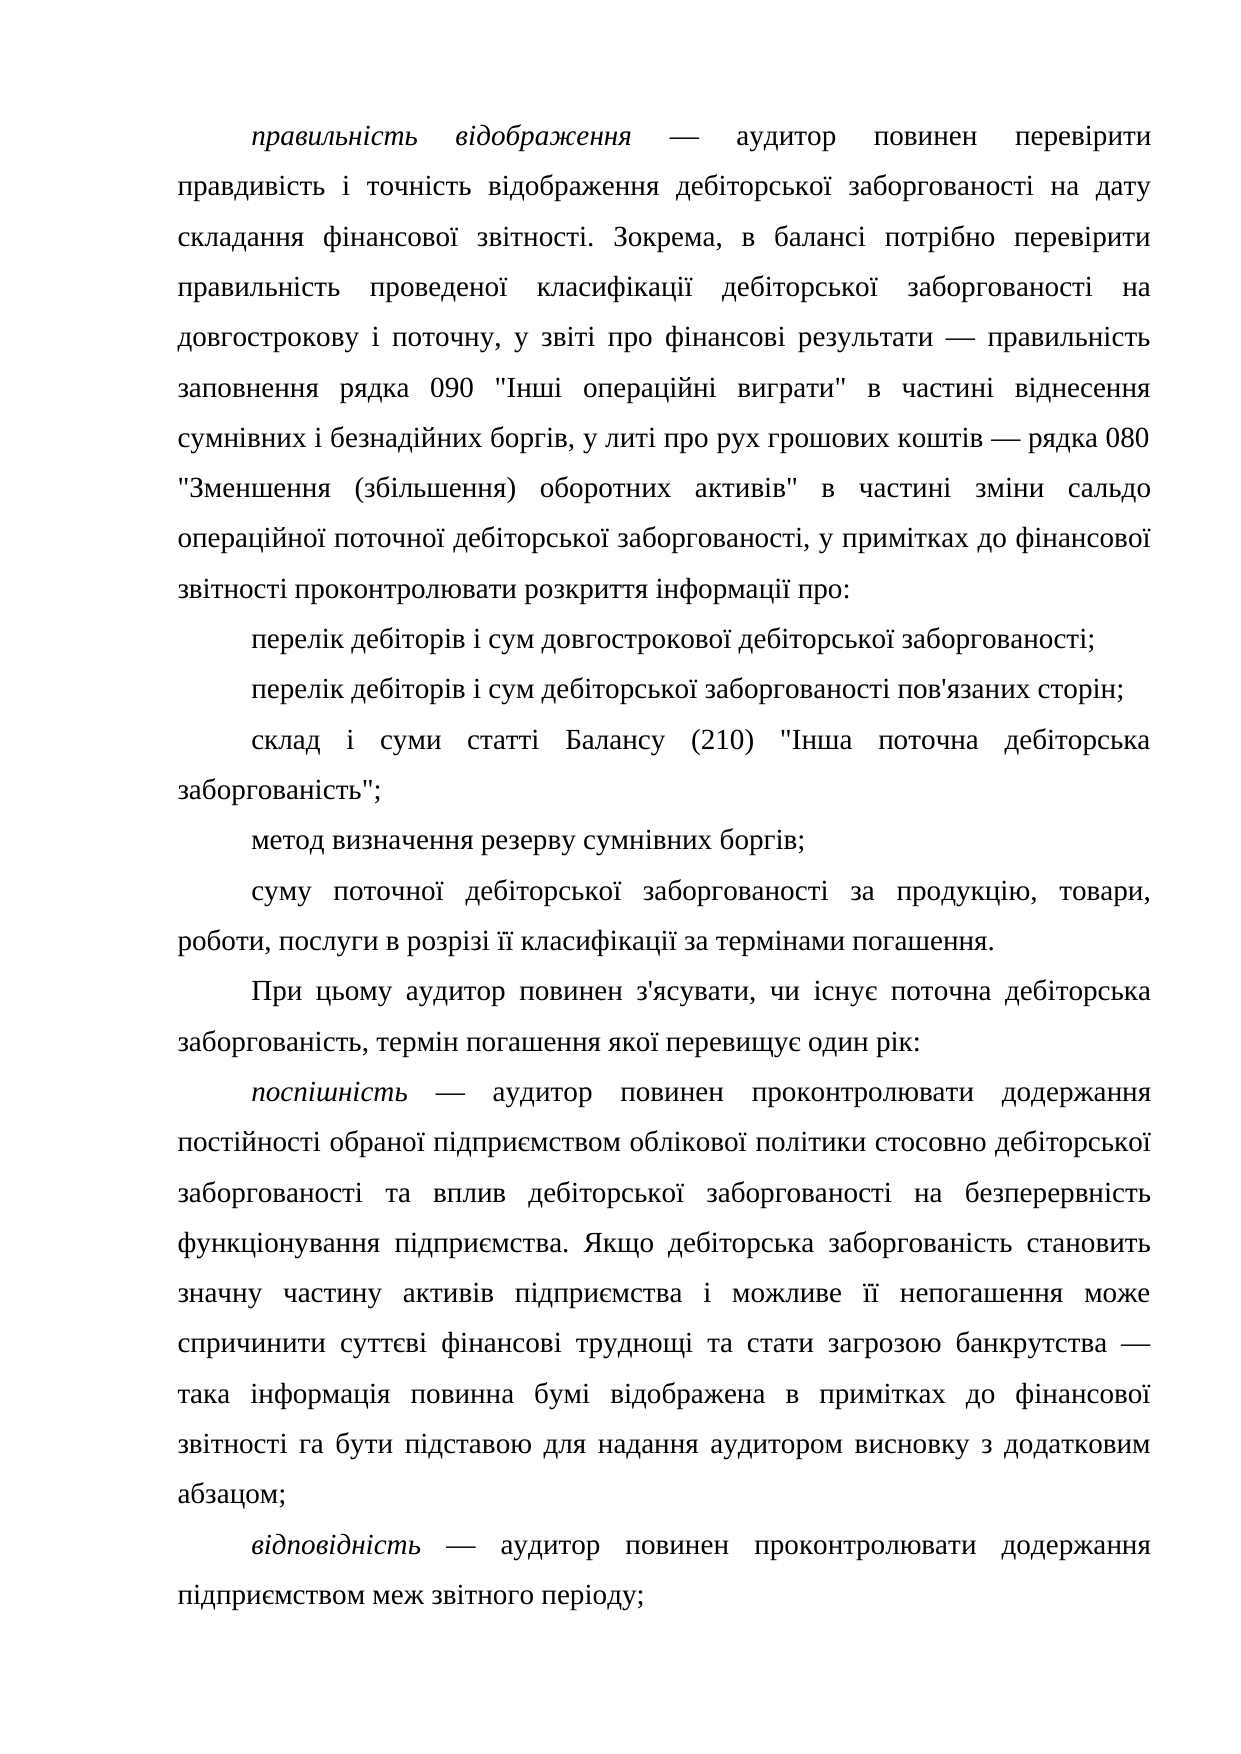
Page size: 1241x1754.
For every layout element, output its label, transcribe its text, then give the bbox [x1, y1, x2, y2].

text перелік дебіторів і сум довгострокової дебіторської заборгованості; [177, 621, 1152, 655]
text При цьому аудитор повинен з'ясувати, чи існує поточна дебіторська заборгованість, термін погашення якої перевищує один рік: [177, 973, 1152, 1057]
text суму поточної дебіторської заборгованості за продукцію, товари, роботи, послуги в розрізі її класифікації за термінами погашення. [177, 873, 1152, 957]
text правильність відображення — аудитор повинен перевірити правдивість і точність відображення дебіторської заборгованості на дату складання фінансової звітності. Зокрема, в балансі потрібно перевірити правильність проведеної класифікації дебіторської заборгованості на довгострокову і поточну, у звіті про фінансові результати — правильність заповнення рядка 090 "Інші операційні виграти" в частині віднесення сумнівних і безнадійних боргів, у литі про рух грошових коштів — рядка 080 "Зменшення (збільшення) оборотних активів" в частині зміни сальдо операційної поточної дебіторської заборгованості, у примітках до фінансової звітності проконтролювати розкриття інформації про: [177, 118, 1152, 604]
text відповідність — аудитор повинен проконтролювати додержання підприємством меж звітного періоду; [177, 1527, 1152, 1611]
text поспішність — аудитор повинен проконтролювати додержання постійності обраної підприємством облікової політики стосовно дебіторської заборгованості та вплив дебіторської заборгованості на безперервність функціонування підприємства. Якщо дебіторська заборгованість становить значну частину активів підприємства і можливе її непогашення може спричинити суттєві фінансові труднощі та стати загрозою банкрутства — така інформація повинна бумі відображена в примітках до фінансової звітності га бути підставою для надання аудитором висновку з додатковим абзацом; [177, 1074, 1152, 1510]
text склад і суми статті Балансу (210) "Інша поточна дебіторська заборгованість"; [177, 722, 1152, 806]
text перелік дебіторів і сум дебіторської заборгованості пов'язаних сторін; [177, 672, 1152, 705]
text метод визначення резерву сумнівних боргів; [177, 822, 1152, 856]
